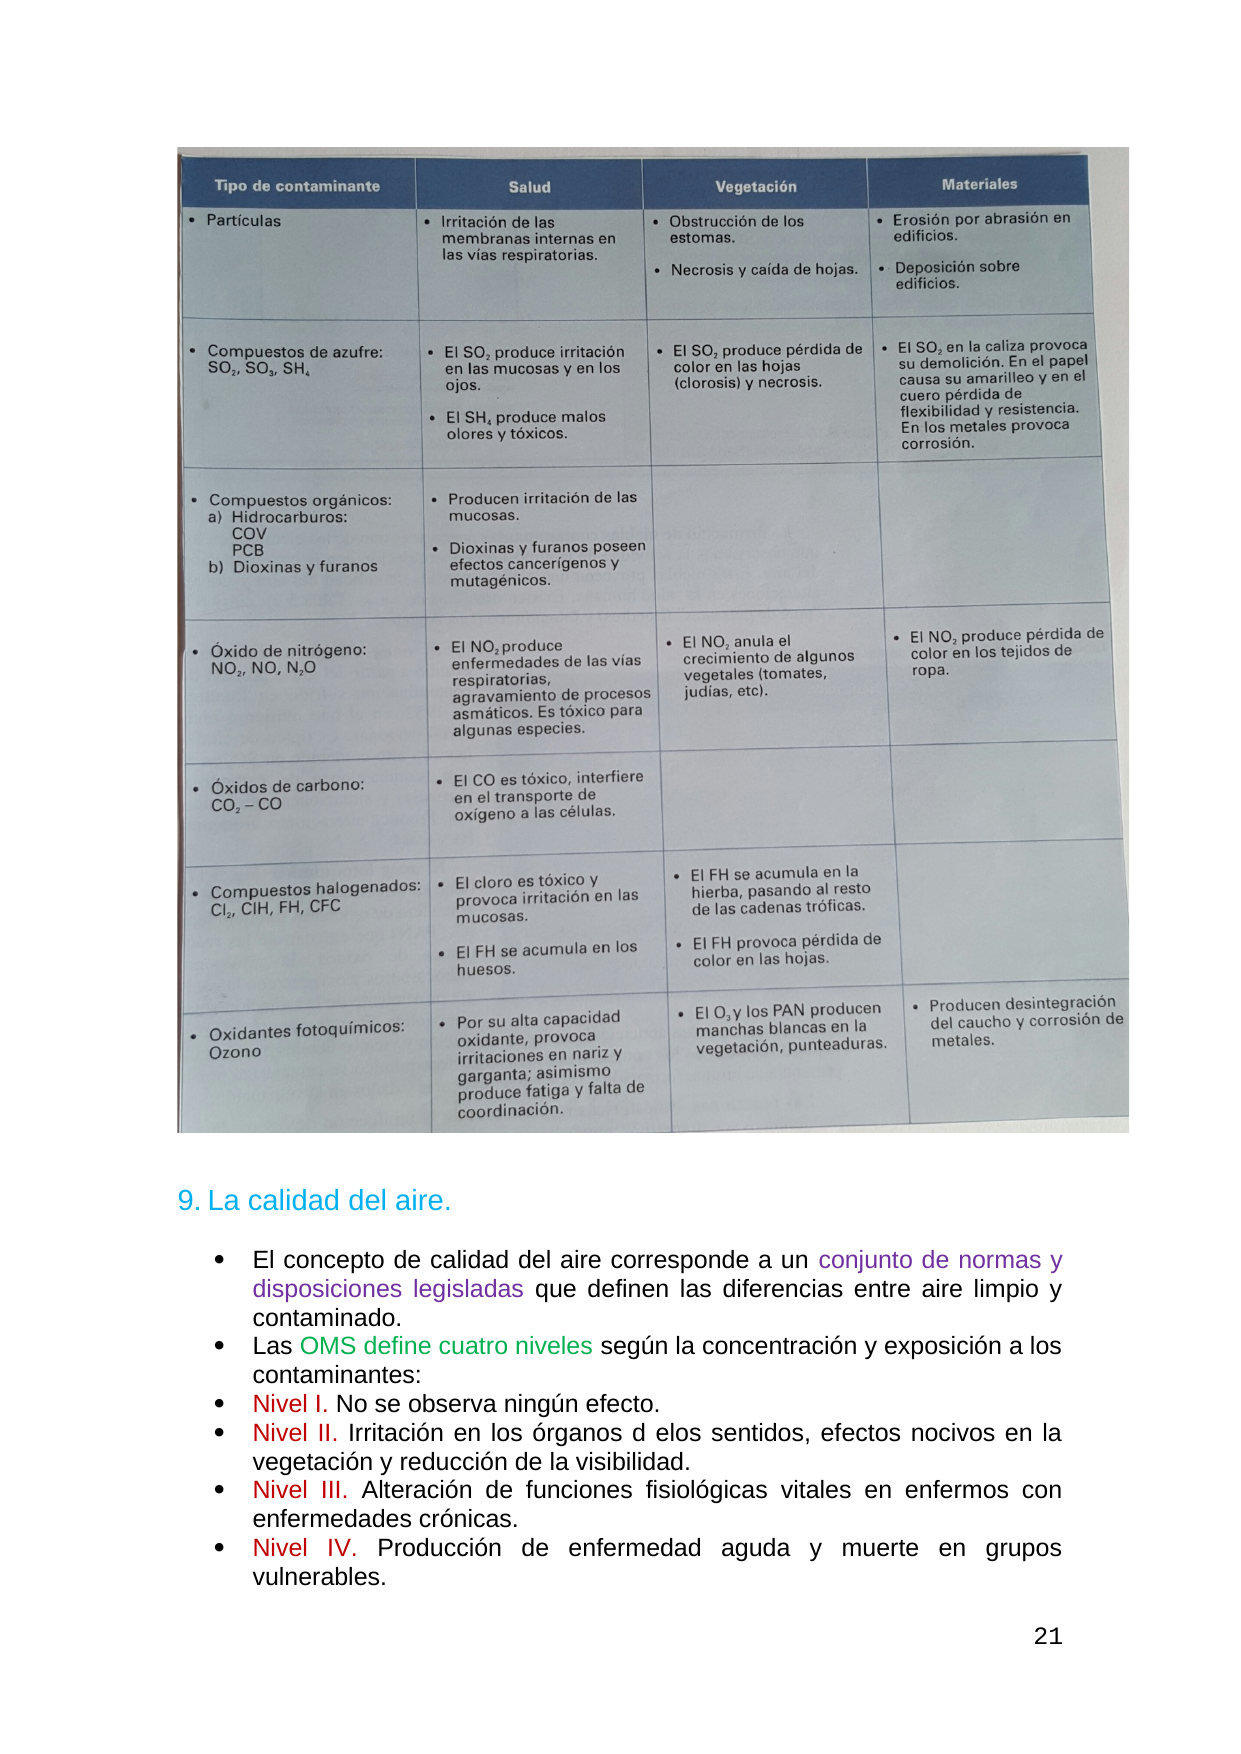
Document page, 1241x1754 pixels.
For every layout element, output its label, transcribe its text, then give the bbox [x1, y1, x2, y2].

list Nivel II. Irritación en los órganos d elos sentidos, efectos nocivos en la vegetación y reducción de la visibilidad. [215, 1418, 1063, 1475]
list Nivel III. Alteración de funciones fisiológicas vitales en enfermos con enfermedades crónicas. [215, 1475, 1063, 1533]
list El concepto de calidad del aire corresponde a un conjunto de normas y disposiciones legisladas que definen las diferencias entre aire limpio y contaminado. [215, 1245, 1063, 1331]
list Nivel IV. Producción de enfermedad aguda y muerte en grupos vulnerables. [215, 1533, 1063, 1591]
picture [177, 147, 1130, 1133]
list La calidad del aire. [177, 1183, 1063, 1216]
list Nivel I. No se observa ningún efecto. [215, 1389, 1063, 1418]
list Las OMS define cuatro niveles según la concentración y exposición a los contaminantes: [215, 1331, 1063, 1389]
